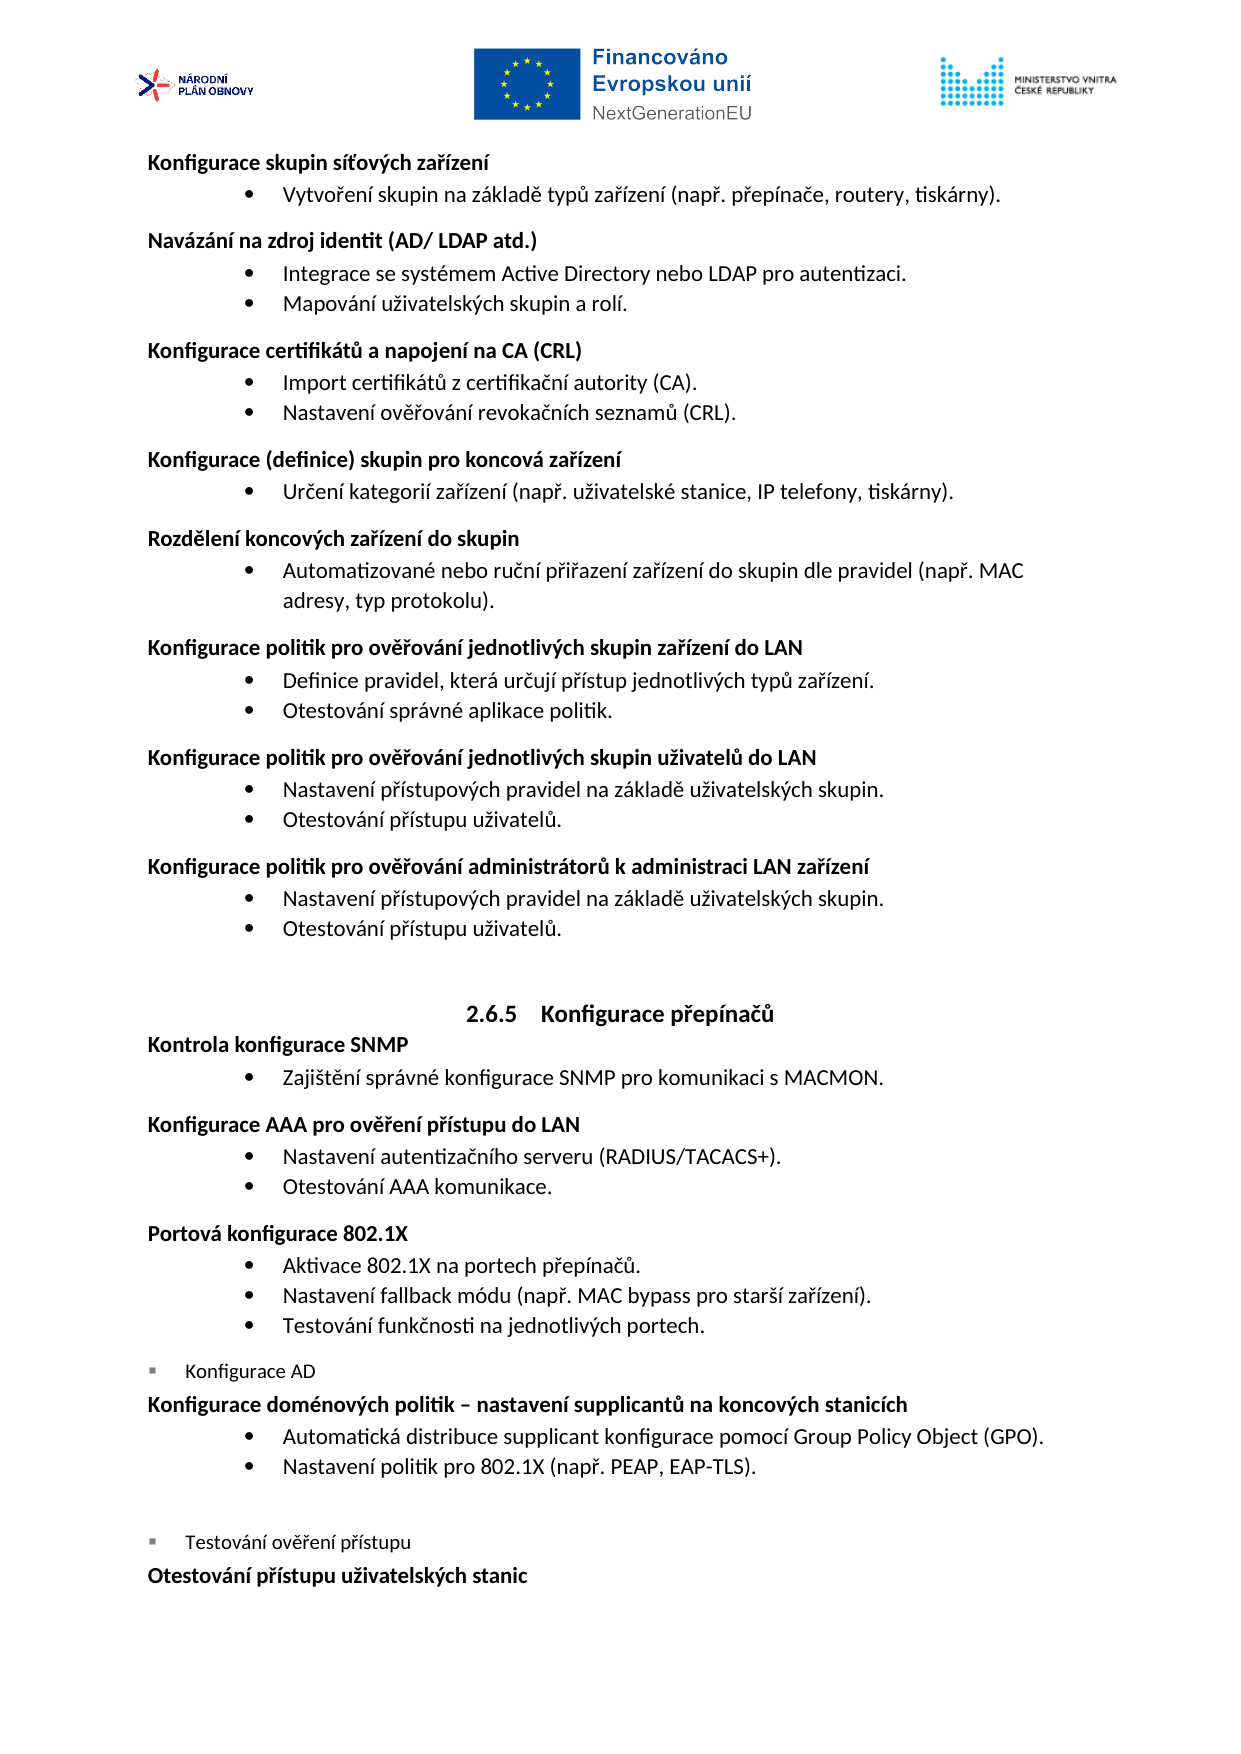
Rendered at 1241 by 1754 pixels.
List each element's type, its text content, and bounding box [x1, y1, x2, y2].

list Nastavení politik pro 802.1X (např. PEAP, EAP-TLS). [245, 1452, 1093, 1481]
picture [102, 33, 286, 137]
list Import certifikátů z certifikační autority (CA). [245, 368, 1093, 396]
list Otestování správné aplikace politik. [245, 696, 1093, 724]
list Otestování přístupu uživatelů. [245, 805, 1093, 833]
list Aktivace 802.1X na portech přepínačů. [245, 1251, 1093, 1279]
list Otestování AAA komunikace. [245, 1172, 1093, 1200]
list Definice pravidel, která určují přístup jednotlivých typů zařízení. [245, 666, 1093, 694]
list Otestování přístupu uživatelů. [245, 914, 1093, 942]
list Vytvoření skupin na základě typů zařízení (např. přepínače, routery, tiskárny). [245, 180, 1093, 208]
text Konfigurace certifikátů a napojení na CA (CRL) [148, 336, 1093, 364]
text Testování ověření přístupu [148, 1529, 1093, 1555]
list Mapování uživatelských skupin a rolí. [245, 289, 1093, 317]
text Konfigurace AD [148, 1358, 1093, 1384]
list Nastavení ověřování revokačních seznamů (CRL). [245, 398, 1093, 426]
text Rozdělení koncových zařízení do skupin [148, 524, 1093, 552]
list Integrace se systémem Active Directory nebo LDAP pro autentizaci. [245, 259, 1093, 287]
text Konfigurace doménových politik – nastavení supplicantů na koncových stanicích [148, 1390, 1093, 1418]
text Otestování přístupu uživatelských stanic [148, 1561, 1093, 1589]
text Portová konfigurace 802.1X [148, 1219, 1093, 1247]
picture [466, 37, 772, 129]
list Nastavení přístupových pravidel na základě uživatelských skupin. [245, 775, 1093, 803]
list Testování funkčnosti na jednotlivých portech. [245, 1312, 1093, 1339]
list Nastavení fallback módu (např. MAC bypass pro starší zařízení). [245, 1281, 1093, 1309]
text Konfigurace politik pro ověřování jednotlivých skupin zařízení do LAN [148, 633, 1093, 662]
list Určení kategorií zařízení (např. uživatelské stanice, IP telefony, tiskárny). [245, 477, 1093, 505]
list Automatizované nebo ruční přiřazení zařízení do skupin dle pravidel (např. MAC adresy, typ protokolu). [245, 556, 1093, 615]
text Konfigurace skupin síťových zařízení [148, 148, 1093, 176]
text Konfigurace politik pro ověřování administrátorů k administraci LAN zařízení [148, 852, 1093, 880]
text Kontrola konfigurace SNMP [148, 1031, 1093, 1059]
list Zajištění správné konfigurace SNMP pro komunikaci s MACMON. [245, 1063, 1093, 1091]
text Navázání na zdroj identit (AD/ LDAP atd.) [148, 227, 1093, 255]
text Konfigurace přepínačů [148, 998, 1093, 1028]
list Nastavení autentizačního serveru (RADIUS/TACACS+). [245, 1142, 1093, 1170]
list Automatická distribuce supplicant konfigurace pomocí Group Policy Object (GPO). [245, 1422, 1093, 1450]
list Nastavení přístupových pravidel na základě uživatelských skupin. [245, 884, 1093, 912]
text Konfigurace politik pro ověřování jednotlivých skupin uživatelů do LAN [148, 743, 1093, 771]
text Konfigurace (definice) skupin pro koncová zařízení [148, 445, 1093, 473]
picture [914, 25, 1139, 137]
text Konfigurace AAA pro ověření přístupu do LAN [148, 1110, 1093, 1138]
